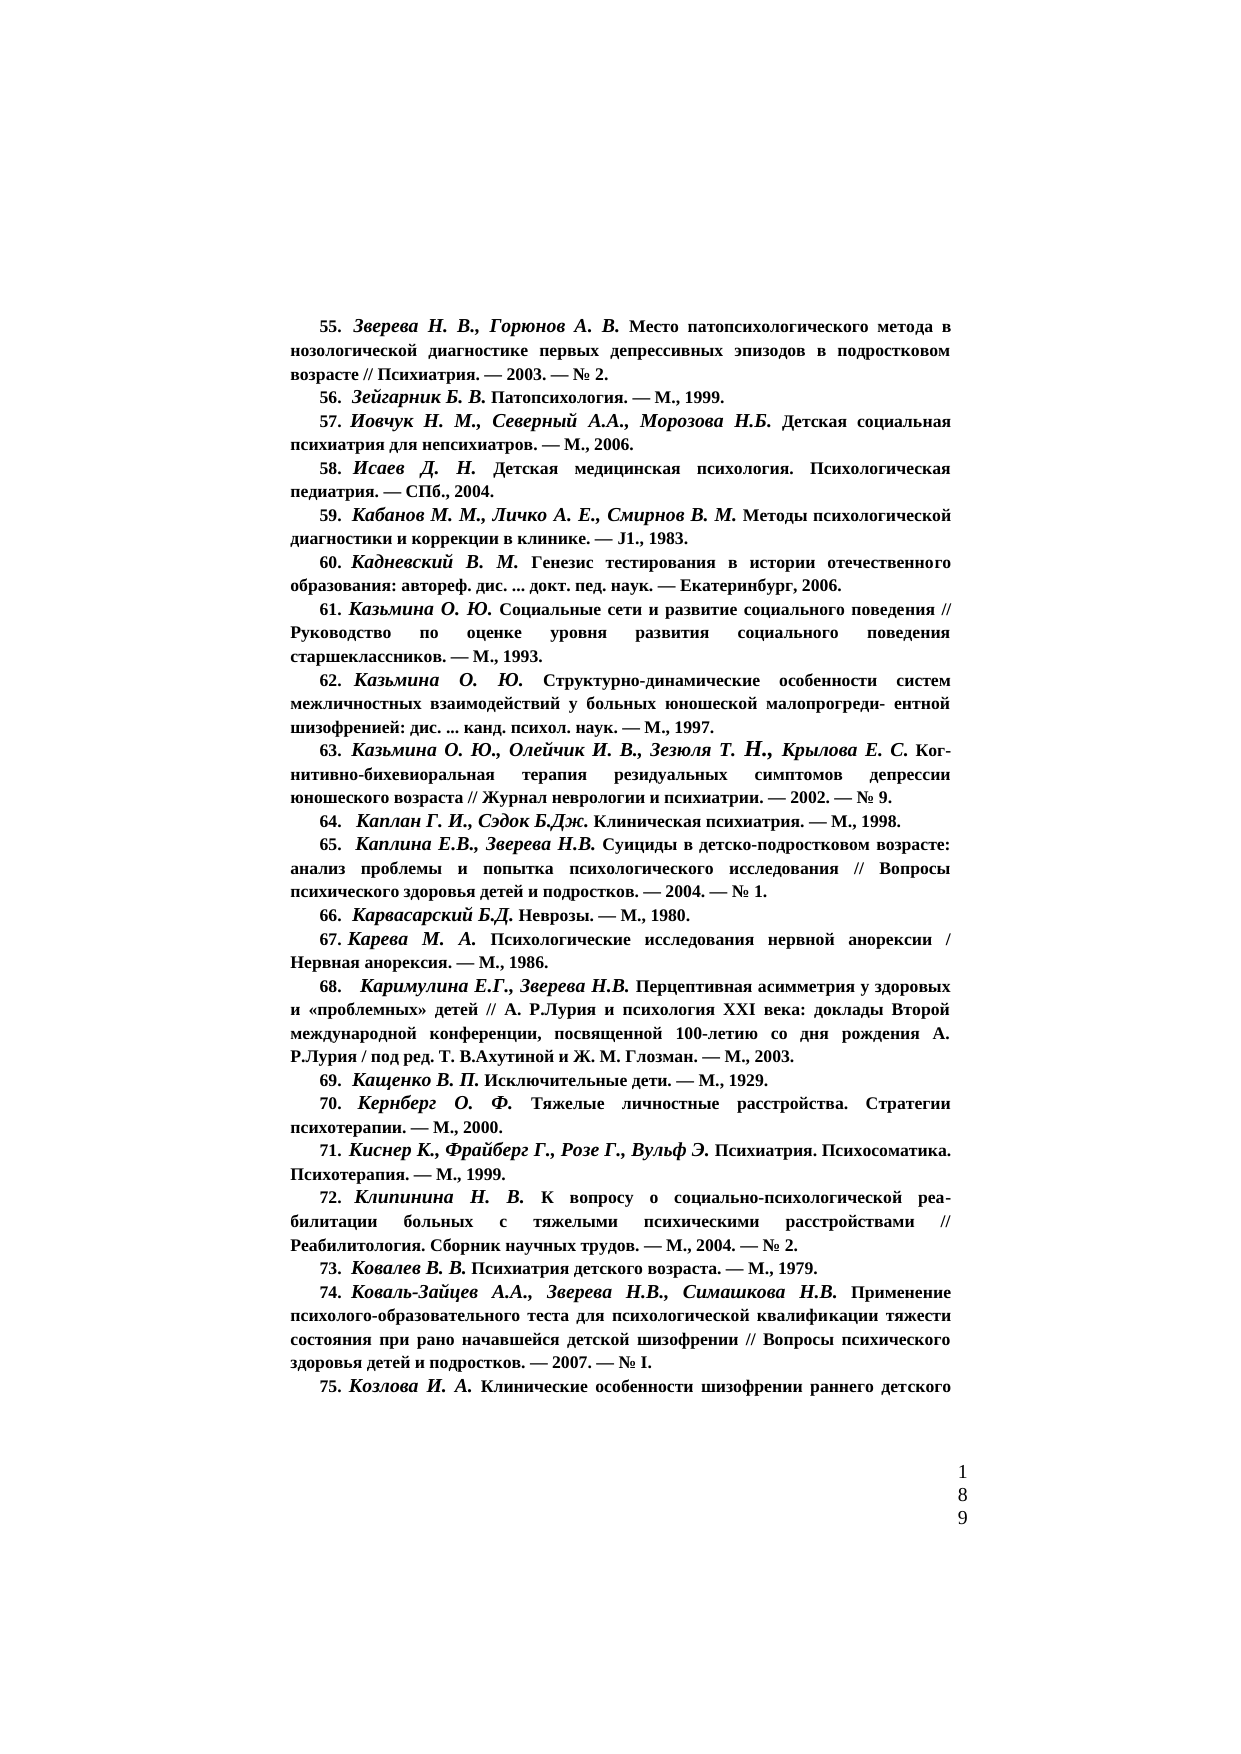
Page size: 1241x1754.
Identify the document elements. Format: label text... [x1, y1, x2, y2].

list Иовчук Н. М., Северный A.A., Морозова Н.Б. Детская социальная психиатрия для непсихиатров. — М., 2006. [290, 408, 951, 455]
list Казьмина О. Ю. Социальные сети и развитие социального поведения // Руководство по оценке уровня развития социального поведения старшеклассников. — М., 1993. [290, 597, 951, 667]
list Карева М. А. Психологические исследования нервной анорексии / Нервная анорексия. — М., 1986. [290, 926, 951, 973]
list Ковалев В. В. Психиатрия детского возраста. — М., 1979. [290, 1256, 953, 1279]
list Каплина Е.В., Зверева Н.В. Суициды в детско-подростковом возрасте: анализ проблемы и попытка психологического исследования // Вопросы психического здоровья детей и подростков. — 2004. — № 1. [290, 832, 951, 903]
list Киснер К., Фрайберг Г., Розе Г., Вульф Э. Психиатрия. Психосоматика. Психотерапия. — М., 1999. [290, 1138, 951, 1185]
list Кернберг О. Ф. Тяжелые личностные расстройства. Стратегии психотерапии. — М., 2000. [290, 1091, 951, 1138]
list Каримулина Е.Г., Зверева Н.В. Перцептивная асимметрия у здоровых и «проблемных» детей // А. Р.Лурия и психология XXI века: доклады Второй международной конференции, посвященной 100-летию со дня рождения А. Р.Лурия / под ред. Т. В.Ахутиной и Ж. М. Глозман. — М., 2003. [290, 973, 951, 1067]
list Исаев Д. Н. Детская медицинская психология. Психологическая педиатрия. — СПб., 2004. [290, 455, 951, 502]
list Зейгарник Б. В. Патопсихология. — М., 1999. [290, 385, 953, 408]
list Клипинина Н. В. К вопросу о социально-психологической реабилитации больных с тяжелыми психическими расстройствами // Реабилитология. Сборник научных трудов. — М., 2004. — № 2. [290, 1185, 951, 1256]
list Казьмина О. Ю., Олейчик И. В., Зезюля Т. H., Крылова Е. С. Ког- нитивно-бихевиоральная терапия резидуальных симптомов депрессии юношеского возраста // Журнал неврологии и психиатрии. — 2002. — № 9. [290, 738, 951, 808]
list Коваль-Зайцев A.A., Зверева Н.В., Симашкова Н.В. Применение психолого-образовательного теста для психологической квалификации тяжести состояния при рано начавшейся детской шизофрении // Вопросы психического здоровья детей и подростков. — 2007. — № I. [290, 1279, 951, 1373]
list Кащенко В. П. Исключительные дети. — М., 1929. [290, 1067, 953, 1091]
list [290, 1373, 951, 1397]
list Казьмина О. Ю. Структурно-динамические особенности систем межличностных взаимодействий у больных юношеской малопрогреди- ентной шизофренией: дис. ... канд. психол. наук. — М., 1997. [290, 667, 951, 738]
list Кабанов М. М., Личко A. E., Смирнов В. М. Методы психологической диагностики и коррекции в клинике. — J1., 1983. [290, 502, 951, 549]
list Зверева Н. В., Горюнов А. В. Место патопсихологического метода в нозологической диагностике первых депрессивных эпизодов в подростковом возрасте // Психиатрия. — 2003. — № 2. [290, 314, 951, 385]
list Кадневский В. М. Генезис тестирования в истории отечественного образования: автореф. дис. ... докт. пед. наук. — Екатеринбург, 2006. [290, 549, 951, 597]
list Карвасарский Б.Д. Неврозы. — М., 1980. [290, 903, 953, 926]
list Каплан Г. И., Сэдок Б.Дж. Клиническая психиатрия. — М., 1998. [290, 808, 951, 832]
